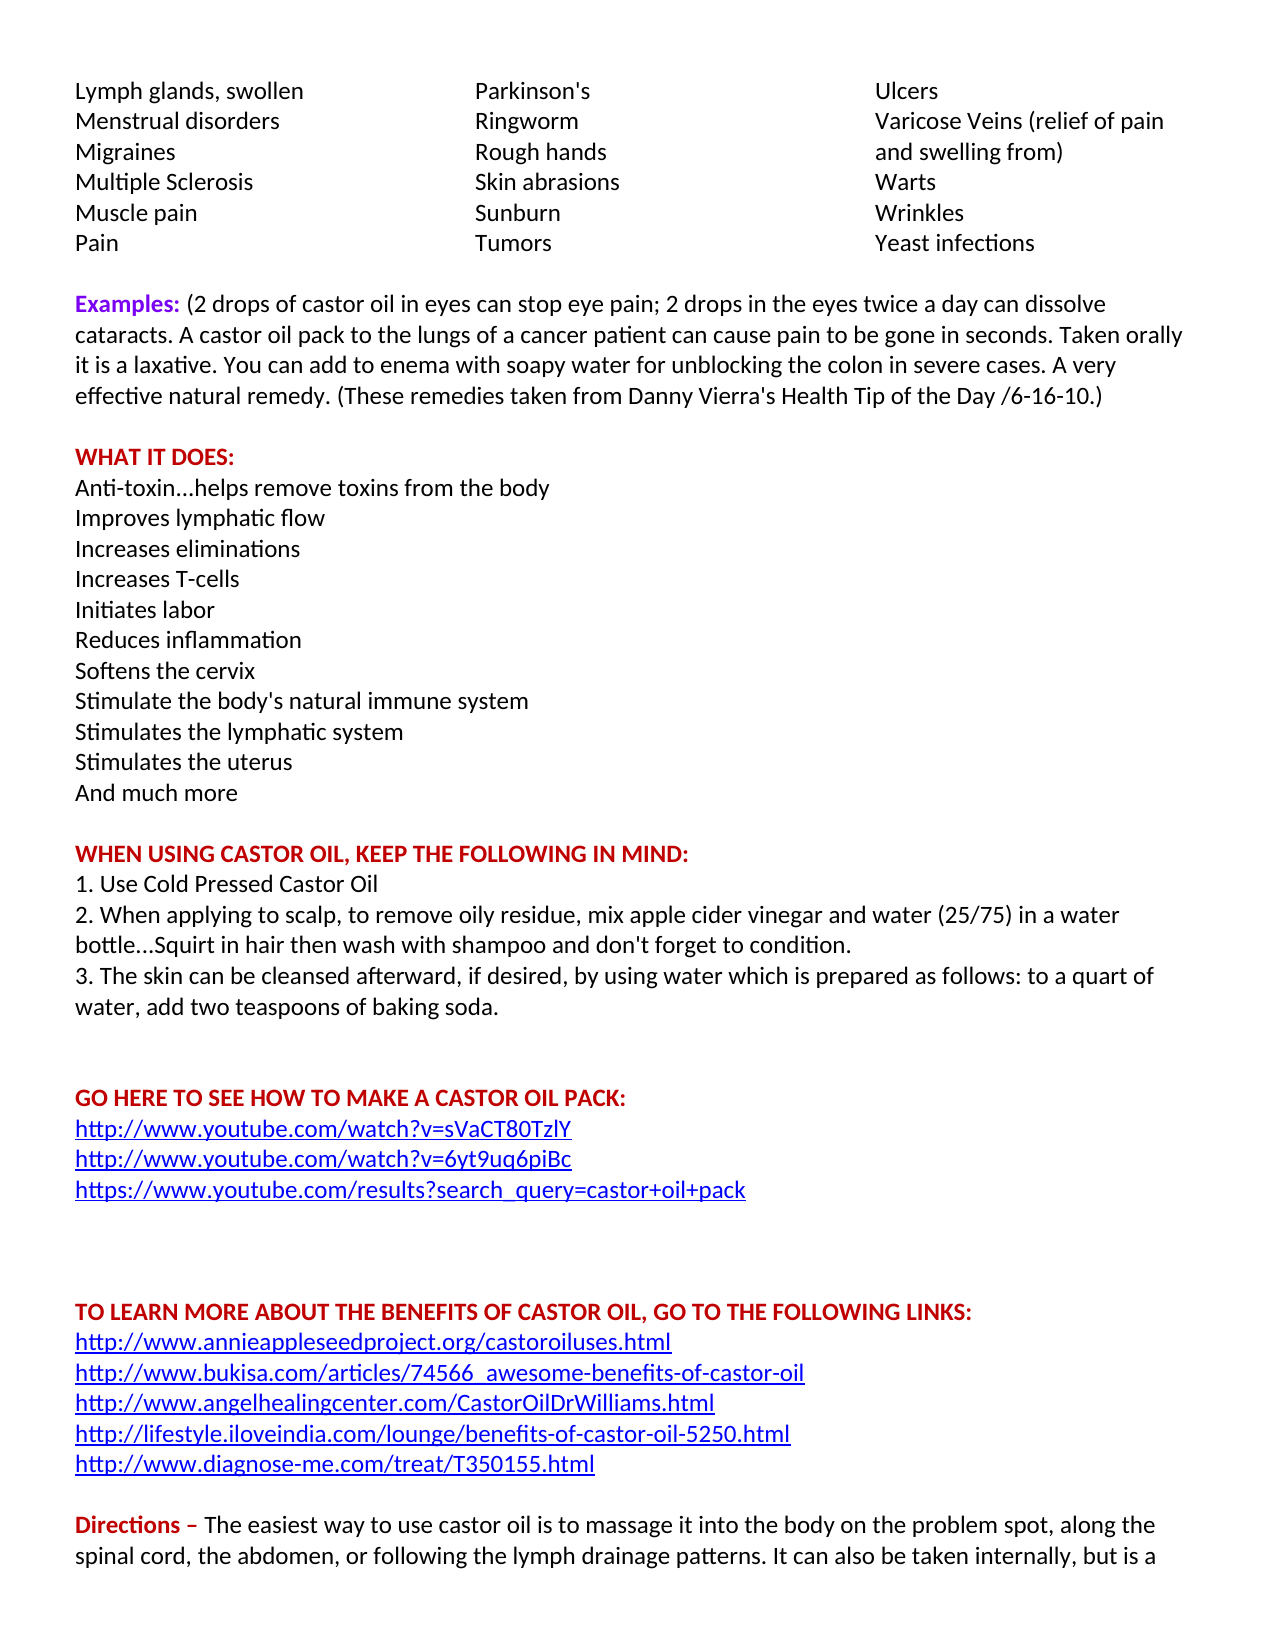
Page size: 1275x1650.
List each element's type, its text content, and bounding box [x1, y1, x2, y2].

text Examples: (2 drops of castor oil in eyes can stop eye pain; 2 drops in the eyes twice a day can dissolve cataracts. A castor oil pack to the lungs of a cancer patient can cause pain to be gone in seconds. Taken orally it is a laxative. You can add to enema with soapy water for unblocking the colon in severe cases. A very effective natural remedy. (These remedies taken from Danny Vierra's Health Tip of the Day /6-16-10.) [75, 289, 1200, 411]
text Pain [75, 228, 400, 258]
text WHEN USING CASTOR OIL, KEEP THE FOLLOWING IN MIND: [75, 838, 1200, 868]
text Increases T-cells [75, 563, 1200, 594]
text Ulcers [875, 75, 1200, 106]
text Stimulates the lymphatic system [75, 716, 1200, 746]
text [75, 1509, 1200, 1571]
text GO HERE TO SEE HOW TO MAKE A CASTOR OIL PACK: [75, 1082, 1200, 1113]
text Rough hands [475, 136, 800, 167]
text Softens the cervix [75, 655, 1200, 685]
text Multiple Sclerosis [75, 167, 400, 197]
text Menstrual disorders [75, 106, 400, 136]
text Yeast infections [875, 228, 1200, 258]
text http://www.youtube.com/watch?v=sVaCT80TzlY [75, 1113, 1200, 1143]
text Migraines [75, 136, 400, 167]
text Wrinkles [875, 197, 1200, 228]
text Ringworm [475, 106, 800, 136]
text http://www.bukisa.com/articles/74566_awesome-benefits-of-castor-oil [75, 1357, 1200, 1387]
text And much more [75, 777, 1200, 807]
text WHAT IT DOES: [75, 441, 1200, 472]
text Skin abrasions [475, 167, 800, 197]
text 1. Use Cold Pressed Castor Oil [75, 868, 1200, 899]
text Varicose Veins (relief of pain and swelling from) [875, 106, 1200, 167]
text Increases eliminations [75, 533, 1200, 563]
text Tumors [475, 228, 800, 258]
text Anti-toxin...helps remove toxins from the body [75, 472, 1200, 502]
text Reduces inflammation [75, 624, 1200, 655]
text http://lifestyle.iloveindia.com/lounge/benefits-of-castor-oil-5250.html [75, 1418, 1200, 1448]
text http://www.youtube.com/watch?v=6yt9uq6piBc [75, 1143, 1200, 1174]
text TO LEARN MORE ABOUT THE BENEFITS OF CASTOR OIL, GO TO THE FOLLOWING LINKS: http://www.annieappleseedproject.org/castoroiluses.html [75, 1296, 1200, 1357]
text 3. The skin can be cleansed afterward, if desired, by using water which is prepared as follows: to a quart of water, add two teaspoons of baking soda. [75, 960, 1200, 1021]
text Stimulates the uterus [75, 746, 1200, 777]
text http://www.angelhealingcenter.com/CastorOilDrWilliams.html [75, 1387, 1200, 1418]
text Sunburn [475, 197, 800, 228]
text https://www.youtube.com/results?search_query=castor+oil+pack [75, 1174, 1200, 1204]
text Stimulate the body's natural immune system [75, 685, 1200, 716]
text Lymph glands, swollen [75, 75, 400, 106]
text Initiates labor [75, 594, 1200, 624]
text Warts [875, 167, 1200, 197]
text Muscle pain [75, 197, 400, 228]
text Improves lymphatic flow [75, 502, 1200, 533]
text 2. When applying to scalp, to remove oily residue, mix apple cider vinegar and water (25/75) in a water bottle...Squirt in hair then wash with shampoo and don't forget to condition. [75, 899, 1200, 960]
text http://www.diagnose-me.com/treat/T350155.html [75, 1448, 1200, 1479]
text Parkinson's [475, 75, 800, 106]
